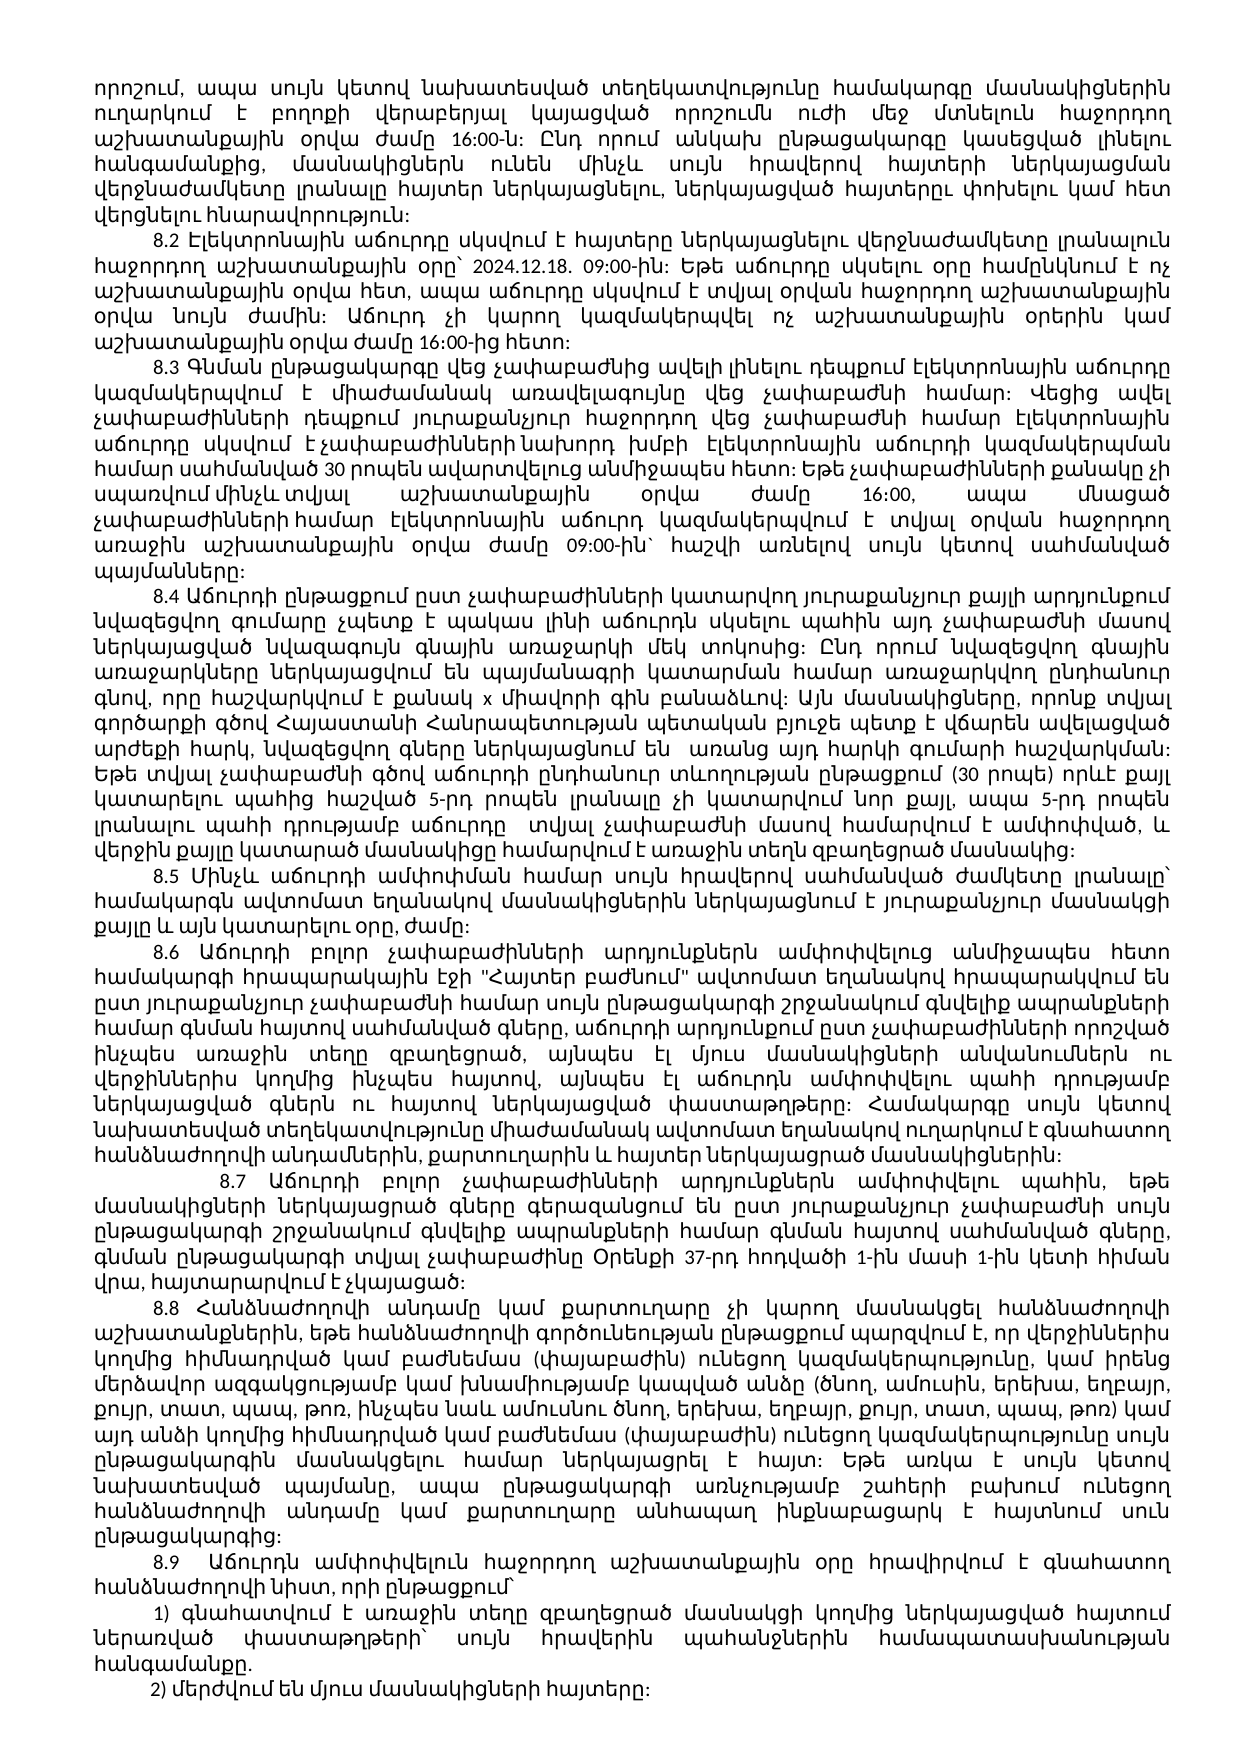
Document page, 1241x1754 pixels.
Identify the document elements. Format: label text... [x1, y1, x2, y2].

text 8.8 Հանձնաժողովի անդամը կամ քարտուղարը չի կարող մասնակցել հանձնաժողովի աշխատանքներին, եթե հանձնաժողովի գործունեության ընթացքում պարզվում է, որ վերջիններիս կողմից հիմնադրված կամ բաժնեմաս (փայաբաժին) ունեցող կազմակերպությունը, կամ իրենց մերձավոր ազգակցությամբ կամ խնամիությամբ կապված անձը (ծնող, ամուսին, երեխա, եղբայր, քույր, տատ, պապ, թոռ, ինչպես նաև ամուսնու ծնող, երեխա, եղբայր, քույր, տատ, պապ, թոռ) կամ այդ անձի կողմից հիմնադրված կամ բաժնեմաս (փայաբաժին) ունեցող կազմակերպությունը սույն ընթացակարգին մասնակցելու համար ներկայացրել է հայտ: Եթե առկա է սույն կետով նախատեսված պայմանը, ապա ընթացակարգի առնչությամբ շահերի բախում ունեցող հանձնաժողովի անդամը կամ քարտուղարը անհապաղ ինքնաբացարկ է հայտնում սուն ընթացակարգից: [94, 1295, 1171, 1549]
text 2) մերժվում են մյուս մասնակիցների հայտերը: [94, 1676, 1171, 1702]
text 8.2 Էլեկտրոնային աճուրդը սկսվում է հայտերը ներկայացնելու վերջնաժամկետը լրանալուն հաջորդող աշխատանքային օրը՝ 2024.12.18. 09:00 -ին: Եթե աճուրդը սկսելու օրը համընկնում է ոչ աշխատանքային օրվա հետ, ապա աճուրդը սկսվում է տվյալ օրվան հաջորդող աշխատանքային օրվա նույն ժամին: Աճուրդ չի կարող կազմակերպվել ոչ աշխատանքային օրերին կամ աշխատանքային օրվա ժամը 16։00-ից հետո: [94, 227, 1171, 354]
text 8.4 Աճուրդի ընթացքում ըստ չափաբաժինների կատարվող յուրաքանչյուր քայլի արդյունքում նվազեցվող գումարը չպետք է պակաս լինի աճուրդն սկսելու պահին այդ չափաբաժնի մասով ներկայացված նվազագույն գնային առաջարկի մեկ տոկոսից: Ընդ որում նվազեցվող գնային առաջարկները ներկայացվում են պայմանագրի կատարման համար առաջարկվող ընդհանուր գնով, որը հաշվարկվում է քանակ x միավորի գին բանաձևով: Այն մասնակիցները, որոնք տվյալ գործարքի գծով Հայաստանի Հանրապետության պետական բյուջե պետք է վճարեն ավելացված արժեքի հարկ, նվազեցվող գները ներկայացնում են առանց այդ հարկի գումարի հաշվարկման: Եթե տվյալ չափաբաժնի գծով աճուրդի ընդհանուր տևողության ընթացքում (30 րոպե) որևէ քայլ կատարելու պահից հաշված 5-րդ րոպեն լրանալը չի կատարվում նոր քայլ, ապա 5-րդ րոպեն լրանալու պահի դրությամբ աճուրդը տվյալ չափաբաժնի մասով համարվում է ամփոփված, և վերջին քայլը կատարած մասնակիցը համարվում է առաջին տեղն զբաղեցրած մասնակից: [94, 583, 1171, 863]
text 8.7 Աճուրդի բոլոր չափաբաժինների արդյունքներն ամփոփվելու պահին, եթե մասնակիցների ներկայացրած գները գերազանցում են ըստ յուրաքանչյուր չափաբաժնի սույն ընթացակարգի շրջանակում գնվելիք ապրանքների համար գնման հայտով սահմանված գները, գնման ընթացակարգի տվյալ չափաբաժինը Օրենքի 37-րդ հոդվածի 1-ին մասի 1-ին կետի հիման վրա, հայտարարվում է չկայացած: [94, 1168, 1171, 1295]
text 8.6 Աճուրդի բոլոր չափաբաժինների արդյունքներն ամփոփվելուց անմիջապես հետո համակարգի հրապարակային էջի "Հայտեր բաժնում" ավտոմատ եղանակով հրապարակվում են ըստ յուրաքանչյուր չափաբաժնի համար սույն ընթացակարգի շրջանակում գնվելիք ապրանքների համար գնման հայտով սահմանված գները, աճուրդի արդյունքում ըստ չափաբաժինների որոշված ինչպես առաջին տեղը զբաղեցրած, այնպես էլ մյուս մասնակիցների անվանումներն ու վերջիններիս կողմից ինչպես հայտով, այնպես էլ աճուրդն ամփոփվելու պահի դրությամբ ներկայացված գներն ու հայտով ներկայացված փաստաթղթերը: Համակարգը սույն կետով նախատեսված տեղեկատվությունը միաժամանակ ավտոմատ եղանակով ուղարկում է գնահատող հանձնաժողովի անդամներին, քարտուղարին և հայտեր ներկայացրած մասնակիցներին: [94, 939, 1171, 1168]
text 8.5 Մինչև աճուրդի ամփոփման համար սույն հրավերով սահմանված ժամկետը լրանալը՝ համակարգն ավտոմատ եղանակով մասնակիցներին ներկայացնում է յուրաքանչյուր մասնակցի քայլը և այն կատարելու օրը, ժամը: [94, 863, 1171, 939]
text 8.9 Աճուրդն ամփոփվելուն հաջորդող աշխատանքային օրը հրավիրվում է գնահատող հանձնաժողովի նիստ, որի ընթացքում՝ [94, 1549, 1171, 1600]
text 1) գնահատվում է առաջին տեղը զբաղեցրած մասնակցի կողմից ներկայացված հայտում ներառված փաստաթղթերի՝ սույն հրավերին պահանջներին համապատասխանության հանգամանքը. [94, 1600, 1171, 1676]
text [94, 75, 1171, 227]
text 8.3 Գնման ընթացակարգը վեց չափաբաժնից ավելի լինելու դեպքում էլեկտրոնային աճուրդը կազմակերպվում է միաժամանակ առավելագույնը վեց չափաբաժնի համար: Վեցից ավել չափաբաժինների դեպքում յուրաքանչյուր հաջորդող վեց չափաբաժնի համար էլեկտրոնային աճուրդը սկսվում է չափաբաժինների նախորդ խմբի էլեկտրոնային աճուրդի կազմակերպման համար սահմանված 30 րոպեն ավարտվելուց անմիջապես հետո: Եթե չափաբաժինների քանակը չի սպառվում մինչև տվյալ աշխատանքային օրվա ժամը 16։00, ապա մնացած չափաբաժինների համար էլեկտրոնային աճուրդ կազմակերպվում է տվյալ օրվան հաջորդող առաջին աշխատանքային օրվա ժամը 09:00-ին` հաշվի առնելով սույն կետով սահմանված պայմանները: [94, 354, 1171, 583]
